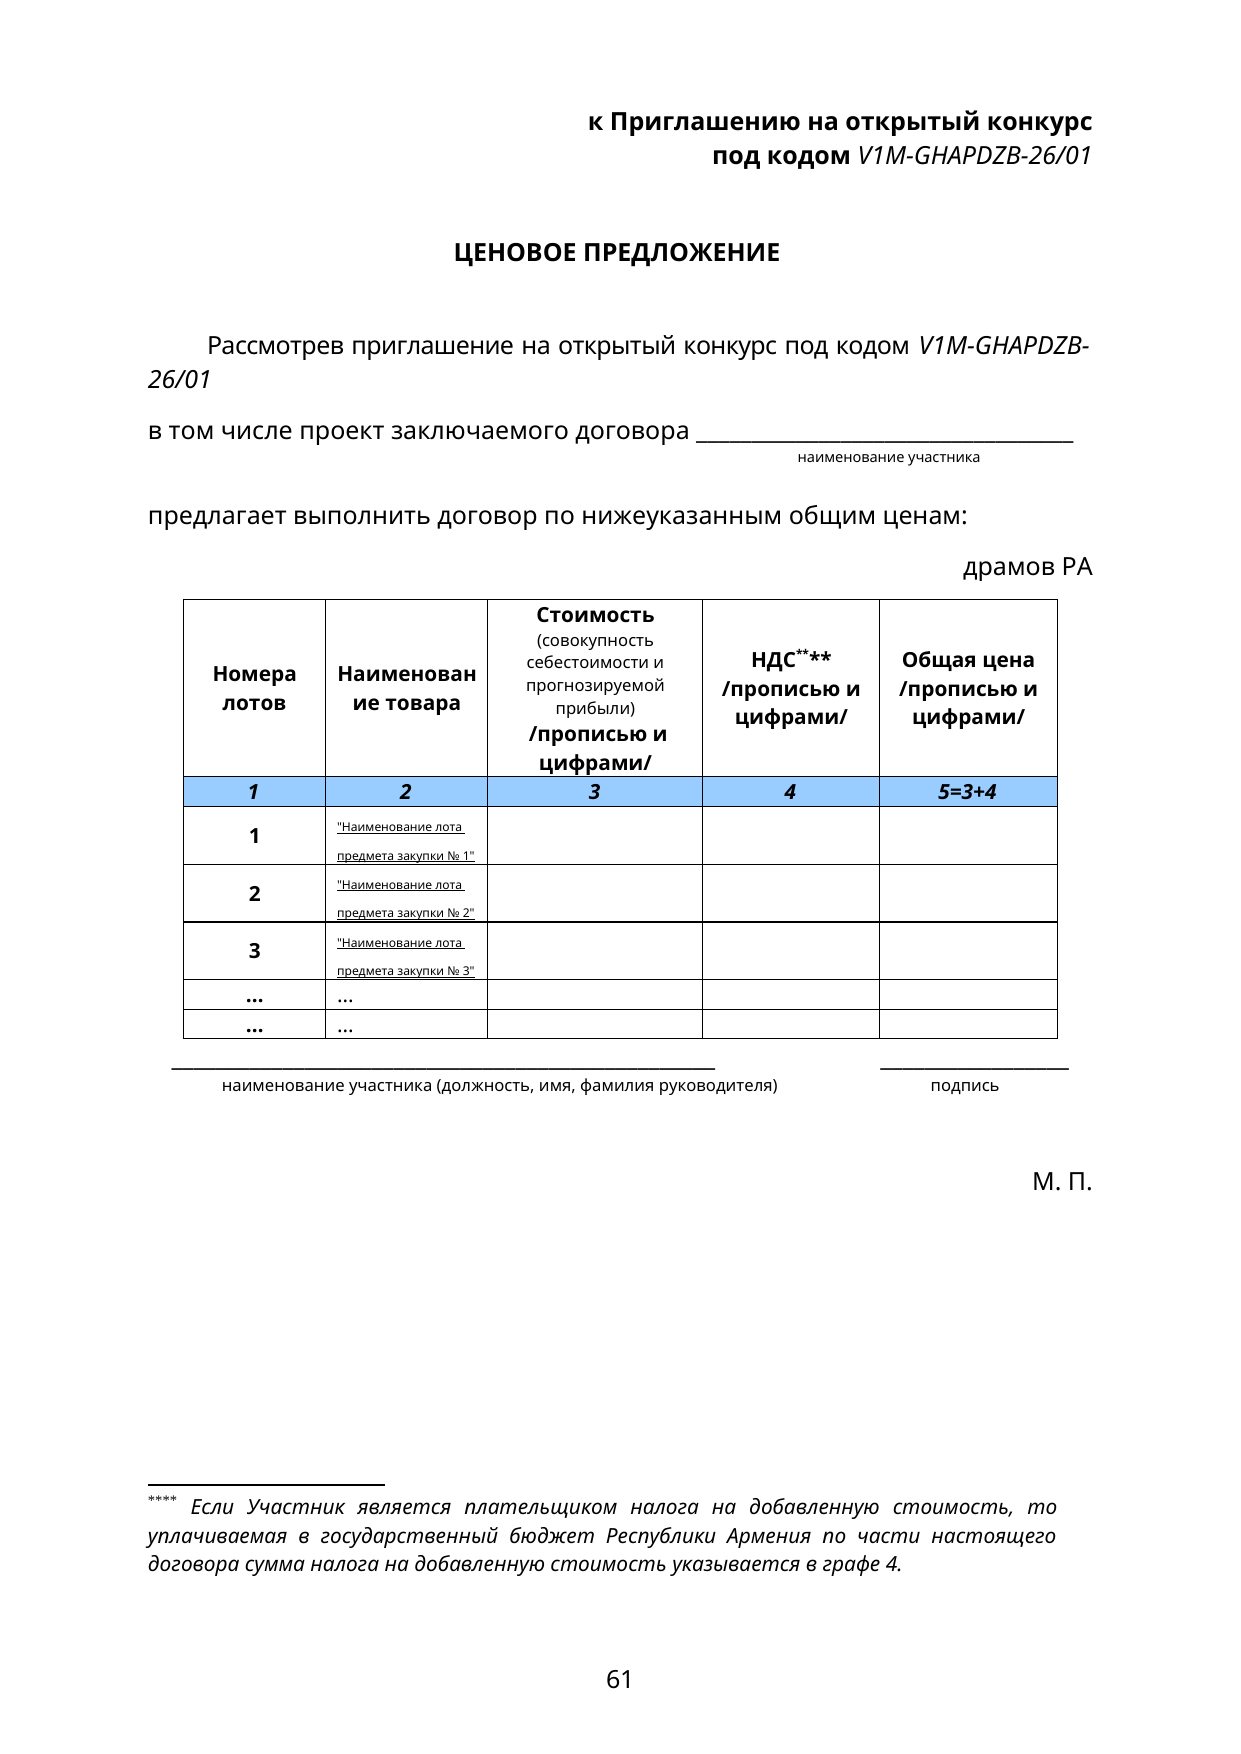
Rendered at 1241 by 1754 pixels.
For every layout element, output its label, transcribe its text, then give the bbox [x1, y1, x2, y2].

table_cell [880, 1010, 1057, 1038]
text наименование участника [797, 447, 1092, 481]
table_cell [880, 923, 1057, 979]
text _________________________________________________ _________________ [148, 1039, 1092, 1073]
table_cell "Наименование лота предмета закупки № 3" [326, 923, 487, 979]
table_cell 4 [703, 777, 879, 806]
table_cell [880, 865, 1057, 921]
table_cell ... [326, 1010, 487, 1038]
table_cell 5=3+4 [880, 777, 1057, 806]
table_cell [703, 865, 879, 921]
table_cell "Наименование лота предмета закупки № 2" [326, 865, 487, 921]
text драмов РА [148, 548, 1092, 582]
table_cell 2 [326, 777, 487, 806]
table_cell [703, 1010, 879, 1038]
table_cell 3 [184, 923, 325, 979]
text ЦЕНОВОЕ ПРЕДЛОЖЕНИЕ [141, 235, 1092, 269]
table_cell ... [326, 980, 487, 1009]
text к Приглашению на открытый конкурс под кодом V1M-GHAPDZB-26/01 [148, 103, 1092, 172]
table_header Наименование товара [326, 600, 487, 776]
text в том числе проект заключаемого договора __________________________________ [148, 413, 1092, 447]
table_cell … [184, 980, 325, 1009]
table_cell [488, 923, 702, 979]
table_cell [488, 865, 702, 921]
table_cell [488, 807, 702, 863]
table_cell 1 [184, 807, 325, 863]
text предлагает выполнить договор по нижеуказанным общим ценам: [148, 497, 1092, 532]
table_cell 2 [184, 865, 325, 921]
table_cell 1 [184, 777, 325, 806]
table_cell [703, 807, 879, 863]
table_header Общая цена /прописью и цифрами/ [880, 600, 1057, 776]
table_header Стоимость (совокупность себестоимости и прогнозируемой прибыли) /прописью и цифрами/ [488, 600, 702, 776]
table_cell [703, 923, 879, 979]
text наименование участника (должность, имя, фамилия руководителя) подпись [222, 1073, 1092, 1096]
table_header НДС** /прописью и цифрами/ [703, 600, 879, 776]
text Рассмотрев приглашение на открытый конкурс под кодом V1M-GHAPDZB-26/01 [148, 328, 1092, 396]
table_cell 3 [488, 777, 702, 806]
text М. П. [148, 1163, 1092, 1198]
table_cell [880, 807, 1057, 863]
table_cell "Наименование лота предмета закупки № 1" [326, 807, 487, 863]
table_header Номера лотов [184, 600, 325, 776]
table_cell [488, 1010, 702, 1038]
table_cell … [184, 1010, 325, 1038]
table_cell [703, 980, 879, 1009]
table_cell [488, 980, 702, 1009]
table_cell [880, 980, 1057, 1009]
